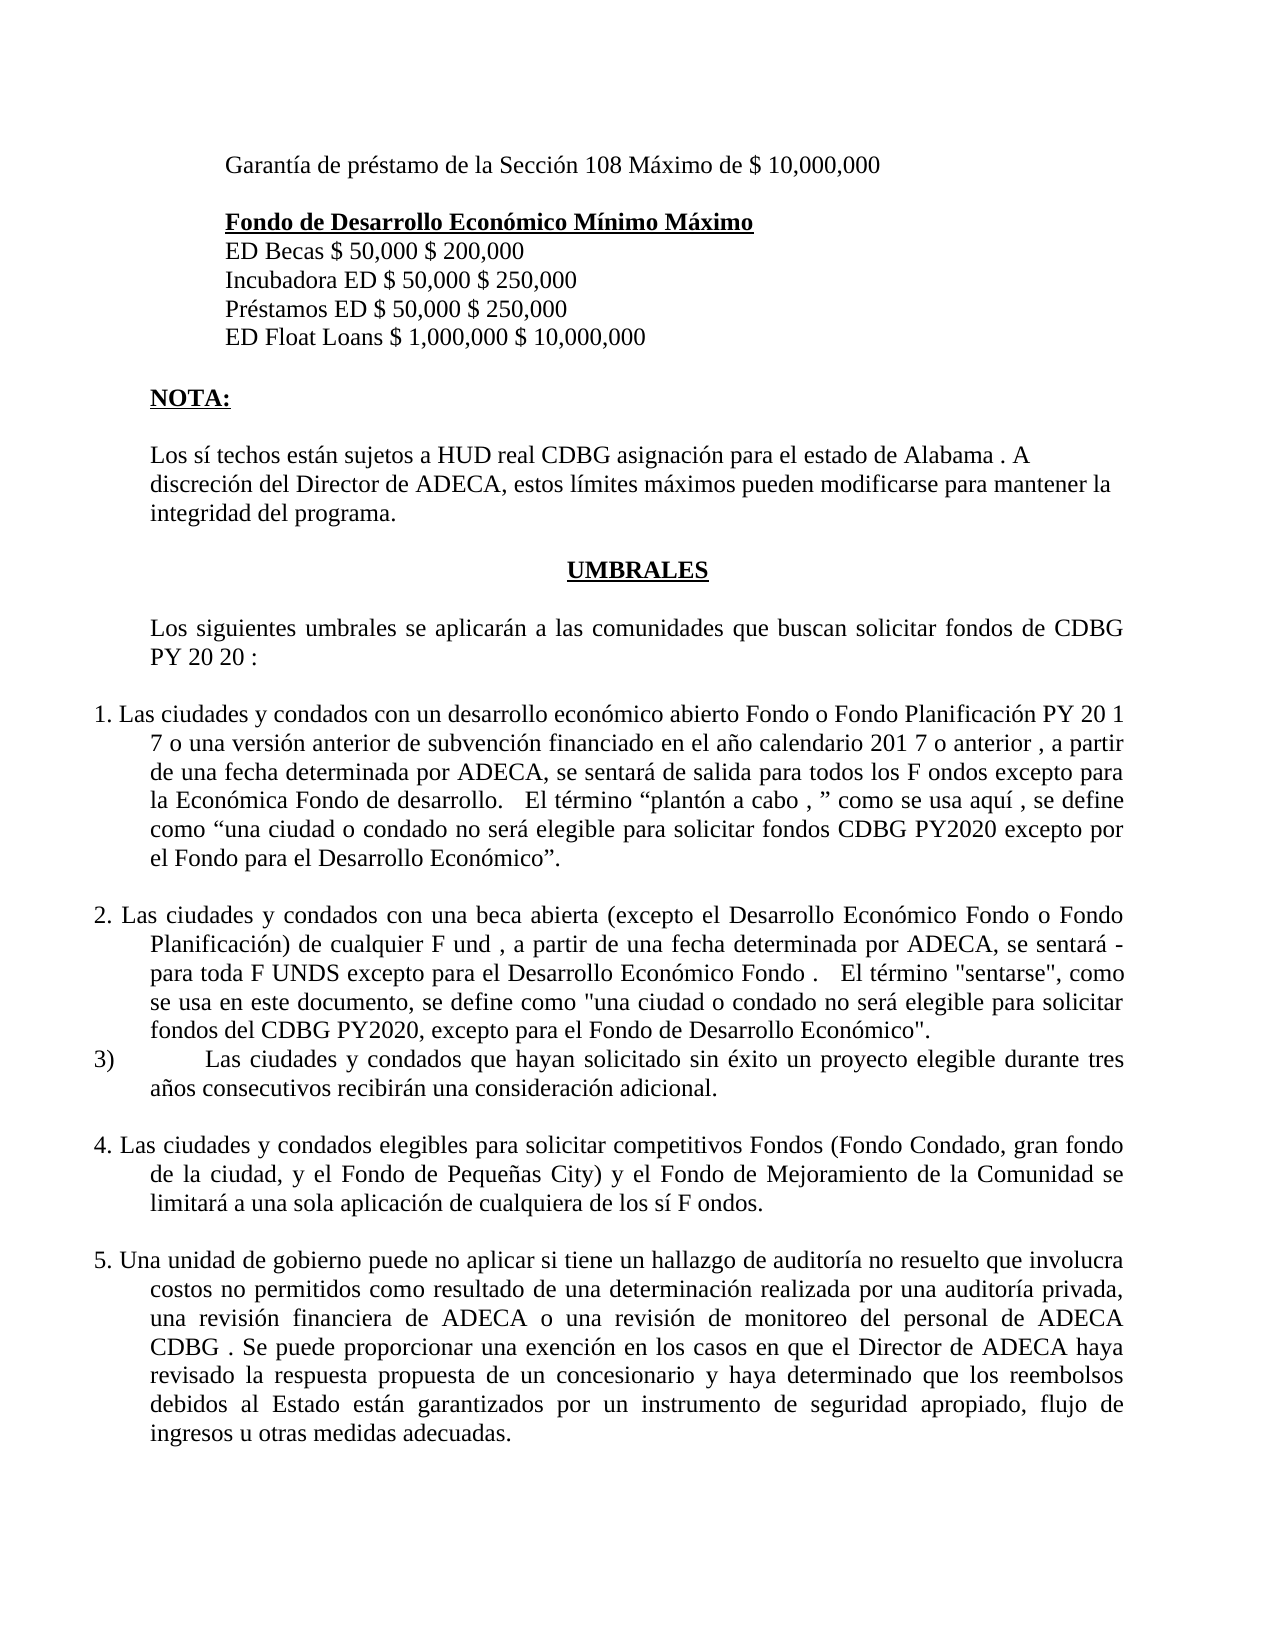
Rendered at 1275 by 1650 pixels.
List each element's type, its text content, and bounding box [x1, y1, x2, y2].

text Préstamos ED $ 50,000 $ 250,000 [225, 294, 1125, 322]
text 2. Las ciudades y condados con una beca abierta (excepto el Desarrollo Económico Fondo o Fondo Planificación) de cualquier F und , a partir de una fecha determinada por ADECA, se sentará - para toda F UNDS excepto para el Desarrollo Económico Fondo . El término "sentarse", como se usa en este documento, se define como "una ciudad o condado no será elegible para solicitar fondos del CDBG PY2020, excepto para el Fondo de Desarrollo Económico". [94, 900, 1125, 1044]
text UMBRALES [150, 555, 1125, 584]
text 1. Las ciudades y condados con un desarrollo económico abierto Fondo o Fondo Planificación PY 20 1 7 o una versión anterior de subvención financiado en el año calendario 201 7 o anterior , a partir de una fecha determinada por ADECA, se sentará de salida para todos los F ondos excepto para la Económica Fondo de desarrollo. El término “plantón a cabo , ” como se usa aquí , se define como “una ciudad o condado no será elegible para solicitar fondos CDBG PY2020 excepto por el Fondo para el Desarrollo Económico”. [94, 699, 1125, 872]
text 4. Las ciudades y condados elegibles para solicitar competitivos Fondos (Fondo Condado, gran fondo de la ciudad, y el Fondo de Pequeñas City) y el Fondo de Mejoramiento de la Comunidad se limitará a una sola aplicación de cualquiera de los sí F ondos. [94, 1130, 1125, 1217]
text Garantía de préstamo de la Sección 108 Máximo de $ 10,000,000 [225, 150, 1125, 179]
text Los siguientes umbrales se aplicarán a las comunidades que buscan solicitar fondos de CDBG PY 20 20 : [150, 613, 1125, 670]
text 5. Una unidad de gobierno puede no aplicar si tiene un hallazgo de auditoría no resuelto que involucra costos no permitidos como resultado de una determinación realizada por una auditoría privada, una revisión financiera de ADECA o una revisión de monitoreo del personal de ADECA CDBG . Se puede proporcionar una exención en los casos en que el Director de ADECA haya revisado la respuesta propuesta de un concesionario y haya determinado que los reembolsos debidos al Estado están garantizados por un instrumento de seguridad apropiado, flujo de ingresos u otras medidas adecuadas. [94, 1245, 1125, 1447]
text Fondo de Desarrollo Económico Mínimo Máximo [225, 207, 1125, 236]
text ED Becas $ 50,000 $ 200,000 [225, 236, 1125, 265]
text Los sí techos están sujetos a HUD real CDBG asignación para el estado de Alabama . A discreción del Director de ADECA, estos límites máximos pueden modificarse para mantener la integridad del programa. [150, 440, 1125, 527]
text 3) Las ciudades y condados que hayan solicitado sin éxito un proyecto elegible durante tres años consecutivos recibirán una consideración adicional. [94, 1044, 1125, 1102]
text ED Float Loans $ 1,000,000 $ 10,000,000 [225, 322, 1125, 351]
text NOTA: [150, 383, 1125, 412]
text Incubadora ED $ 50,000 $ 250,000 [225, 265, 1125, 294]
